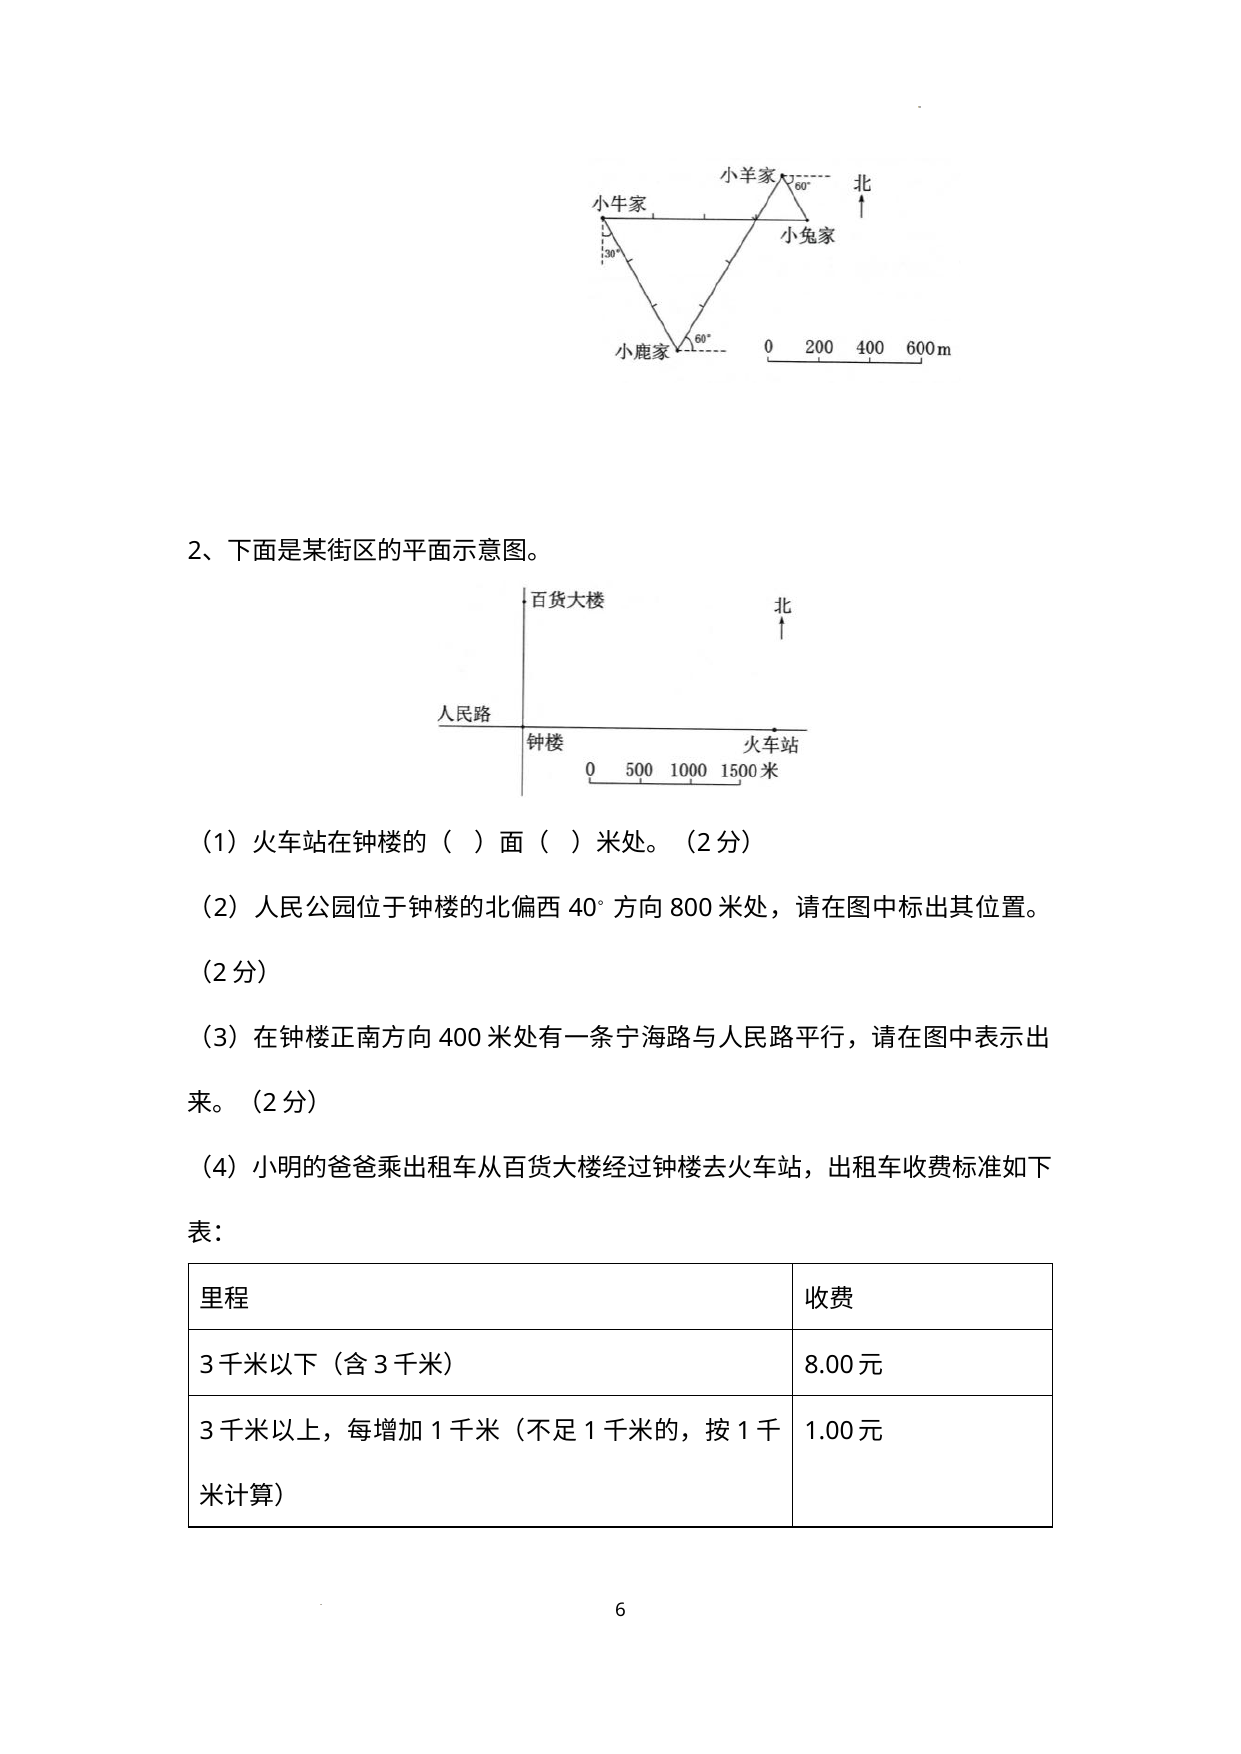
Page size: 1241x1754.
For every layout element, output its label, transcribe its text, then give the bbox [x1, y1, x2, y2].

text （2）人民公园位于钟楼的北偏西40。方向800米处，请在图中标出其位置。（2分） [187, 873, 1053, 1003]
text 2、下面是某街区的平面示意图。 [187, 516, 1053, 581]
table_cell 8.00元 [793, 1330, 1052, 1395]
picture [437, 580, 841, 798]
table_cell 3千米以上，每增加1千米（不足1千米的，按1千米计算） [189, 1396, 792, 1526]
table_cell 3千米以下（含3千米） [189, 1330, 792, 1395]
table_header 里程 [189, 1264, 792, 1329]
picture [587, 158, 961, 383]
text （4）小明的爸爸乘出租车从百货大楼经过钟楼去火车站，出租车收费标准如下表： [187, 1133, 1053, 1263]
table_header 收费 [793, 1264, 1052, 1329]
table_cell 1.00元 [793, 1396, 1052, 1526]
text （1）火车站在钟楼的（ ）面（ ）米处。（2分） [187, 808, 1053, 873]
text （3）在钟楼正南方向400米处有一条宁海路与人民路平行，请在图中表示出来。（2分） [187, 1003, 1053, 1133]
